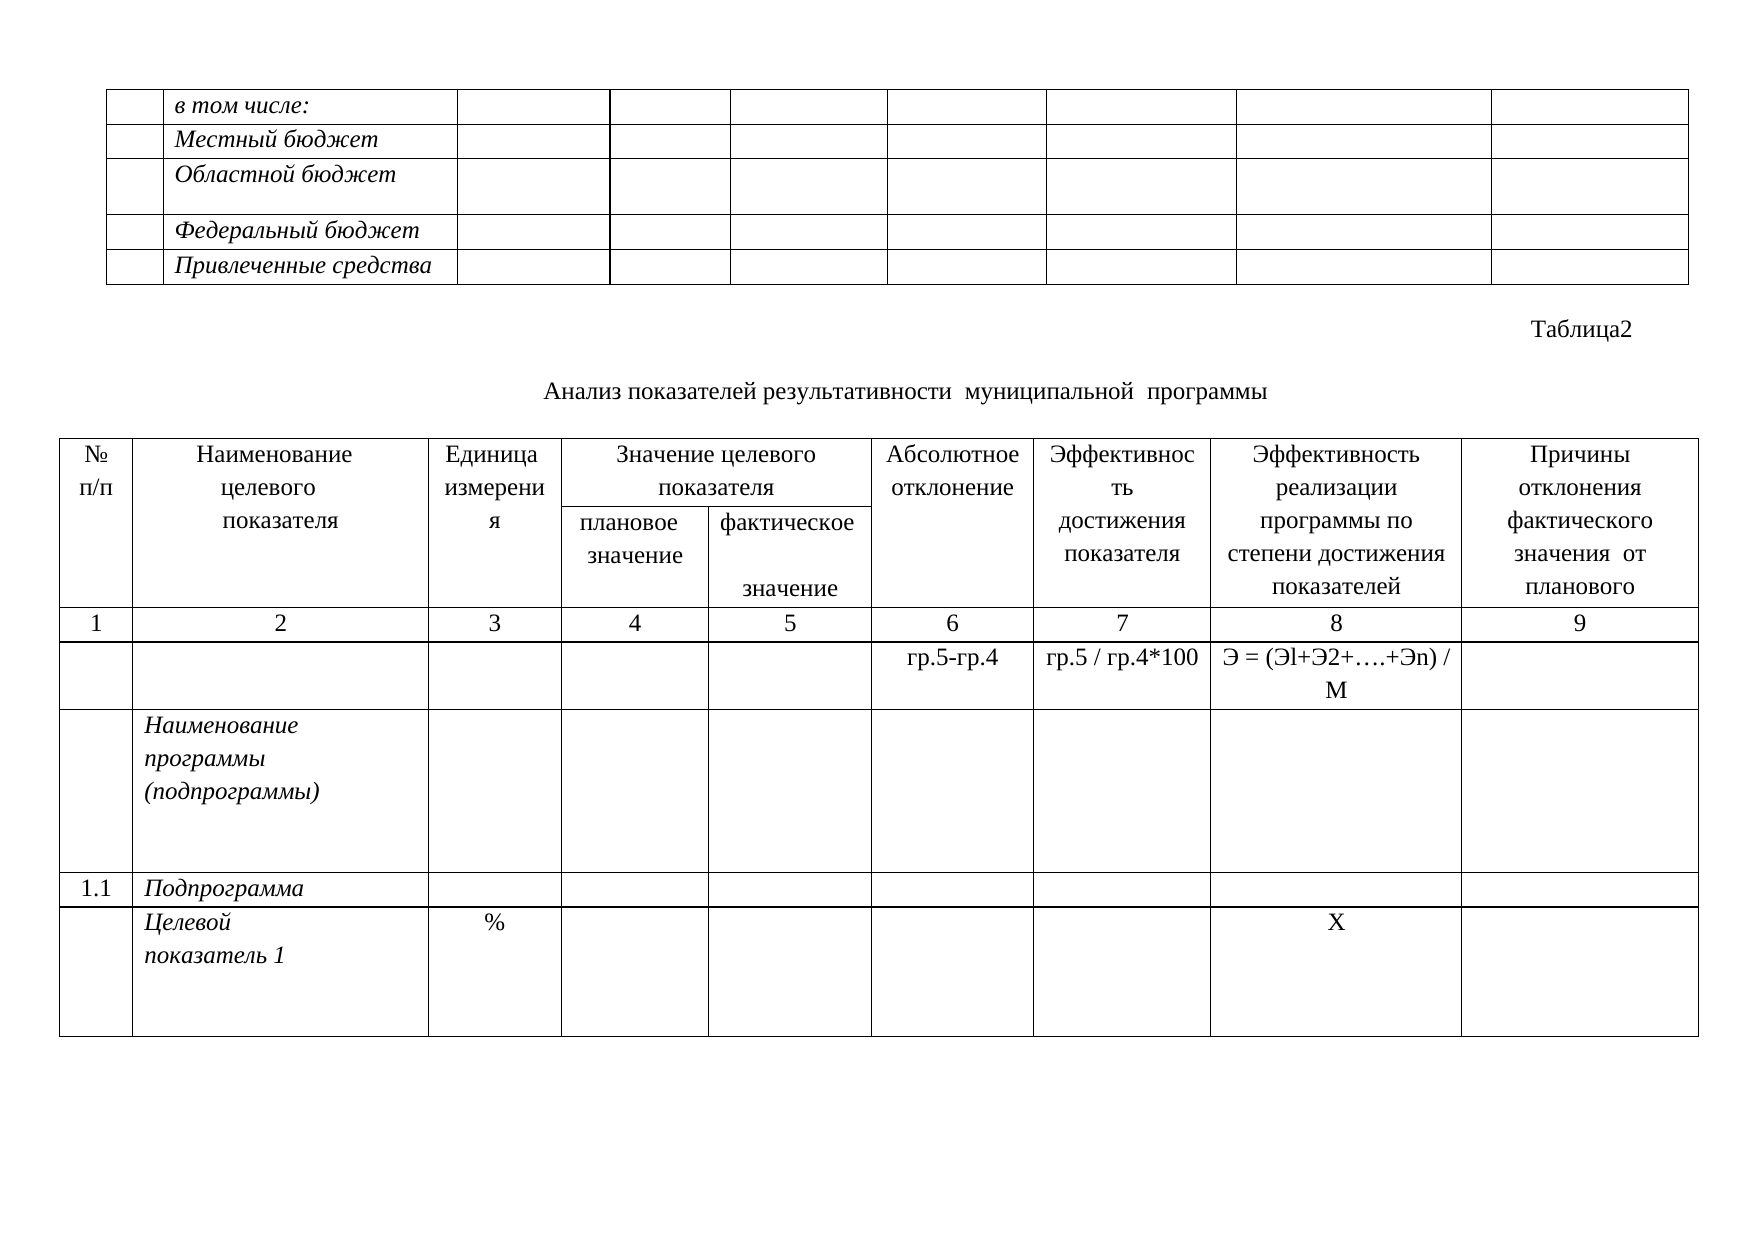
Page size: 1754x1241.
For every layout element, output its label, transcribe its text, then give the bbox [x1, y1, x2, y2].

table_cell фактическое значение [709, 507, 871, 607]
table_cell [731, 250, 887, 283]
table_cell Э = (Эl+Э2+….+Эn) / M [1211, 643, 1461, 709]
table_cell [872, 710, 1033, 872]
table_cell [1211, 873, 1461, 906]
table_cell [611, 159, 730, 214]
table_cell [458, 125, 609, 158]
table_header Эффективность реализации программы по степени достижения показателей [1211, 439, 1461, 607]
table_cell [731, 159, 887, 214]
table_cell [1237, 250, 1491, 283]
table_cell [1047, 215, 1236, 249]
table_cell [562, 710, 708, 872]
table_cell [611, 250, 730, 283]
table_cell [1237, 90, 1491, 123]
table_cell [872, 873, 1033, 906]
table_cell [1492, 90, 1688, 123]
table_cell гр.5-гр.4 [872, 643, 1033, 709]
table_cell [731, 125, 887, 158]
table_cell [1492, 125, 1688, 158]
text Анализ показателей результативности муниципальной программы [118, 376, 1636, 404]
table_cell [1492, 215, 1688, 249]
table_cell [458, 250, 609, 283]
table_cell Х [1211, 908, 1461, 1036]
table_cell [1047, 125, 1236, 158]
table_header Причины отклонения фактического значения от планового [1462, 439, 1698, 607]
table_cell [872, 908, 1033, 1036]
table_cell [458, 90, 609, 123]
table_cell [888, 125, 1046, 158]
table_cell [458, 215, 609, 249]
table_cell [888, 250, 1046, 283]
table_cell в том числе: [164, 90, 457, 123]
table_cell [709, 710, 871, 872]
table_cell 5 [709, 608, 871, 641]
table_cell [60, 710, 132, 872]
table_cell гр.5 / гр.4*100 [1034, 643, 1210, 709]
table_cell [562, 873, 708, 906]
table_header № п/п [60, 439, 132, 607]
table_cell [1237, 125, 1491, 158]
table_cell [562, 908, 708, 1036]
table_cell % [429, 908, 561, 1036]
table_cell [107, 90, 163, 123]
table_cell [1492, 250, 1688, 283]
table_cell [611, 125, 730, 158]
table_cell плановое значение [562, 507, 708, 607]
table_cell 1.1 [60, 873, 132, 906]
text Таблица2 [118, 314, 1636, 342]
table_cell [709, 643, 871, 709]
table_header Единица измерения [429, 439, 561, 607]
table_cell [562, 643, 708, 709]
table_cell [1034, 710, 1210, 872]
table_cell [429, 643, 561, 709]
table_cell [888, 159, 1046, 214]
table_cell 6 [872, 608, 1033, 641]
table_cell [1047, 90, 1236, 123]
table_cell [1237, 159, 1491, 214]
table_cell Привлеченные средства [164, 250, 457, 283]
table_cell Целевой показатель 1 [133, 908, 428, 1036]
table_cell [888, 90, 1046, 123]
table_cell [709, 908, 871, 1036]
table_cell [458, 159, 609, 214]
table_cell Подпрограмма [133, 873, 428, 906]
table_cell [107, 250, 163, 283]
table_cell 9 [1462, 608, 1698, 641]
table_cell 2 [133, 608, 428, 641]
table_cell [709, 873, 871, 906]
table_cell [60, 643, 132, 709]
table_cell 4 [562, 608, 708, 641]
table_cell 8 [1211, 608, 1461, 641]
table_header Абсолютное отклонение [872, 439, 1033, 607]
table_cell [1462, 873, 1698, 906]
table_cell [1034, 873, 1210, 906]
table_cell [1492, 159, 1688, 214]
table_cell [888, 215, 1046, 249]
table_cell [1462, 908, 1698, 1036]
table_cell [1034, 908, 1210, 1036]
table_cell [60, 908, 132, 1036]
table_cell 3 [429, 608, 561, 641]
table_cell Наименование программы (подпрограммы) [133, 710, 428, 872]
table_cell [1462, 710, 1698, 872]
table_cell [429, 873, 561, 906]
table_cell [1047, 250, 1236, 283]
table_cell [1211, 710, 1461, 872]
table_cell [429, 710, 561, 872]
table_cell 7 [1034, 608, 1210, 641]
table_cell [731, 215, 887, 249]
table_cell 1 [60, 608, 132, 641]
table_cell [1237, 215, 1491, 249]
table_cell [107, 159, 163, 214]
table_cell [611, 215, 730, 249]
table_cell Федеральный бюджет [164, 215, 457, 249]
table_cell Областной бюджет [164, 159, 457, 214]
table_header Значение целевого показателя [562, 439, 871, 506]
table_header Эффективность достижения показателя [1034, 439, 1210, 607]
table_cell [133, 643, 428, 709]
table_cell [731, 90, 887, 123]
table_cell [1047, 159, 1236, 214]
table_cell Местный бюджет [164, 125, 457, 158]
table_header Наименование целевого показателя [133, 439, 428, 607]
table_cell [611, 90, 730, 123]
table_cell [107, 215, 163, 249]
table_cell [107, 125, 163, 158]
table_cell [1462, 643, 1698, 709]
